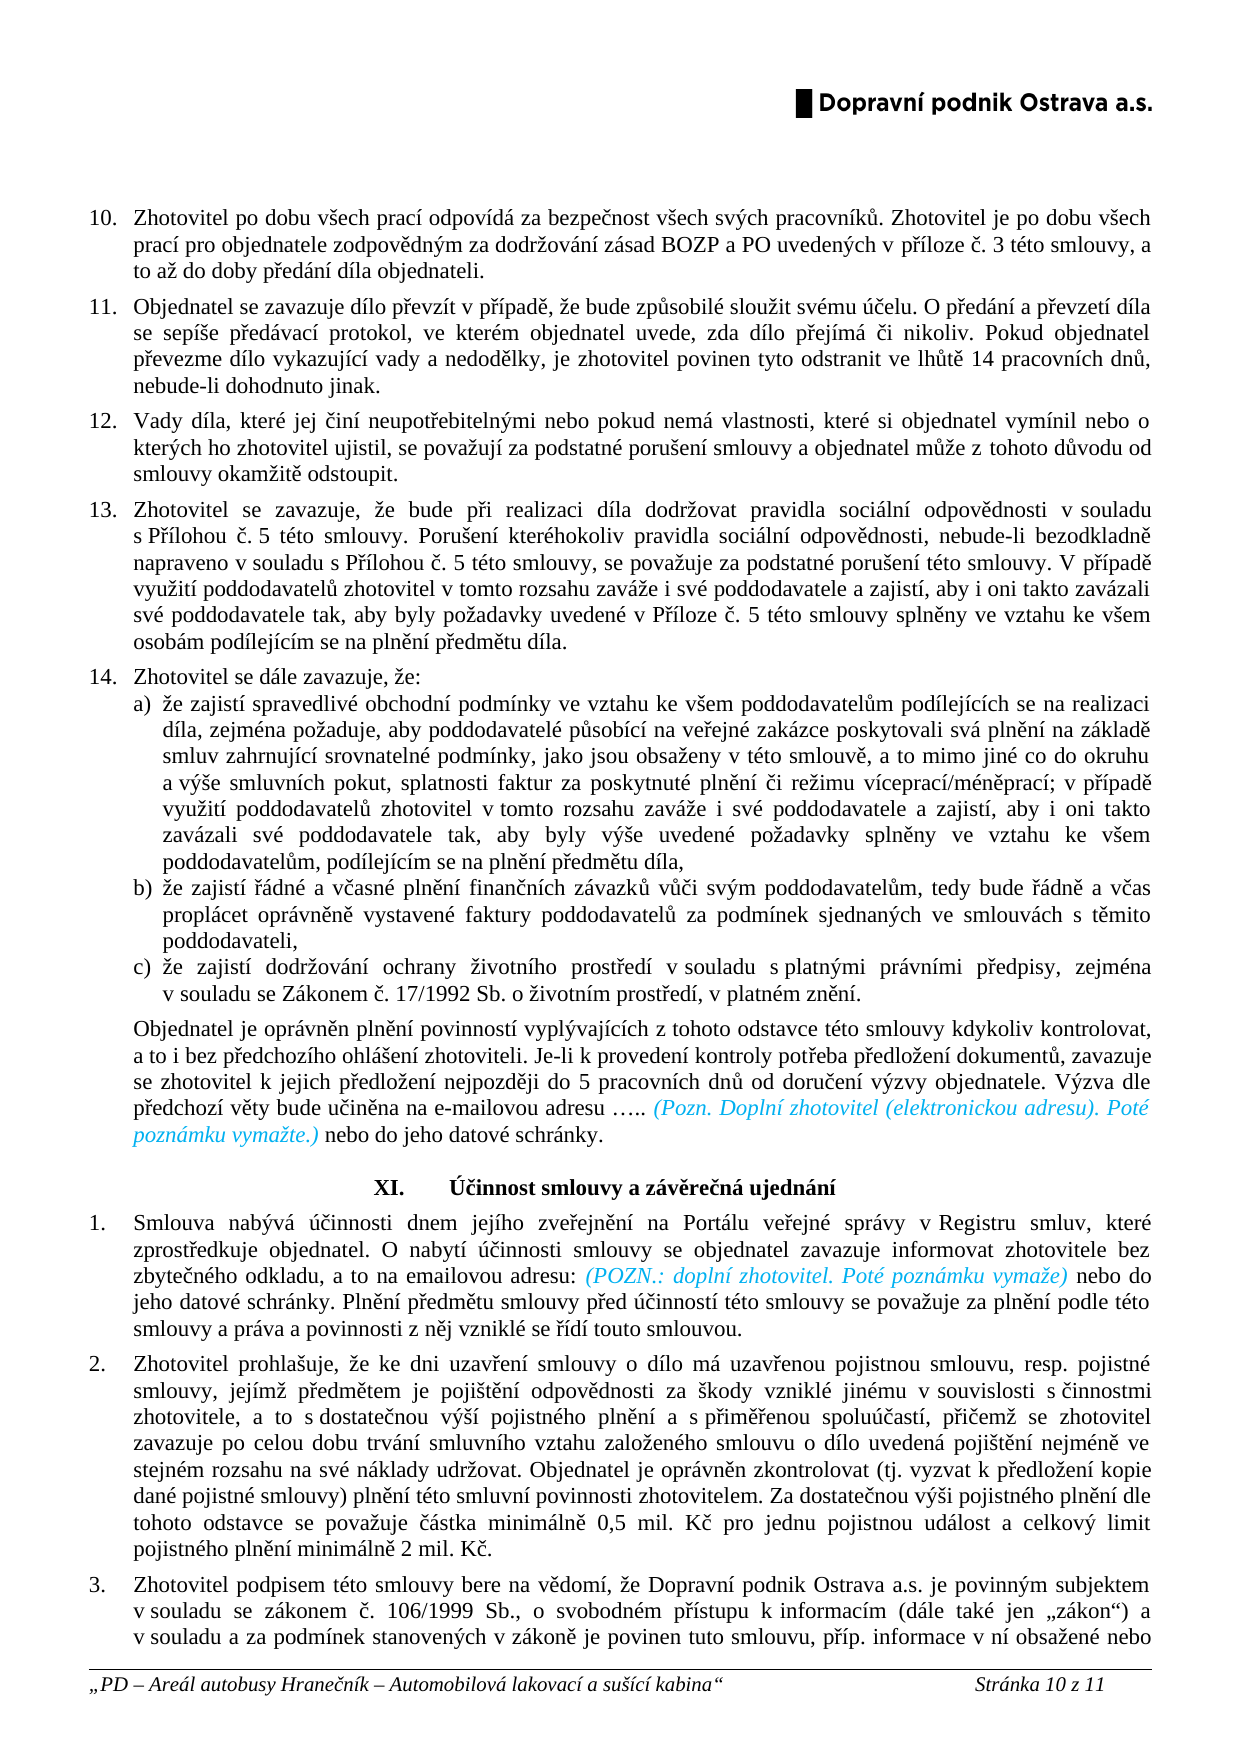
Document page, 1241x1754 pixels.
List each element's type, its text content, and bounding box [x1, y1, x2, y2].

list Zhotovitel se dále zavazuje, že: [89, 663, 1152, 690]
picture [795, 89, 1152, 118]
list Objednatel se zavazuje dílo převzít v případě, že bude způsobilé sloužit svému účelu. O předání a převzetí díla se sepíše předávací protokol, ve kterém objednatel uvede, zda dílo přejímá či nikoliv. Pokud objednatel převezme dílo vykazující vady a nedodělky, je zhotovitel povinen tyto odstranit ve lhůtě 14 pracovních dnů, nebude-li dohodnuto jinak. [89, 293, 1152, 398]
list Zhotovitel po dobu všech prací odpovídá za bezpečnost všech svých pracovníků. Zhotovitel je po dobu všech prací pro objednatele zodpovědným za dodržování zásad BOZP a PO uvedených v příloze č. 3 této smlouvy, a to až do doby předání díla objednateli. [89, 204, 1152, 283]
list že zajistí spravedlivé obchodní podmínky ve vztahu ke všem poddodavatelům podílejících se na realizaci díla, zejména požaduje, aby poddodavatelé působící na veřejné zakázce poskytovali svá plnění na základě smluv zahrnující srovnatelné podmínky, jako jsou obsaženy v této smlouvě, a to mimo jiné co do okruhu a výše smluvních pokut, splatnosti faktur za poskytnuté plnění či režimu víceprací/méněprací; v případě využití poddodavatelů zhotovitel v tomto rozsahu zaváže i své poddodavatele a zajistí, aby i oni takto zavázali své poddodavatele tak, aby byly výše uvedené požadavky splněny ve vztahu ke všem poddodavatelům, podílejícím se na plnění předmětu díla, [133, 690, 1152, 874]
list Zhotovitel prohlašuje, že ke dni uzavření smlouvy o dílo má uzavřenou pojistnou smlouvu, resp. pojistné smlouvy, jejímž předmětem je pojištění odpovědnosti za škody vzniklé jinému v souvislosti s činnostmi zhotovitele, a to s dostatečnou výší pojistného plnění a s přiměřenou spoluúčastí, přičemž se zhotovitel zavazuje po celou dobu trvání smluvního vztahu založeného smlouvu o dílo uvedená pojištění nejméně ve stejném rozsahu na své náklady udržovat. Objednatel je oprávněn zkontrolovat (tj. vyzvat k předložení kopie dané pojistné smlouvy) plnění této smluvní povinnosti zhotovitelem. Za dostatečnou výši pojistného plnění dle tohoto odstavce se považuje částka minimálně 0,5 mil. Kč pro jednu pojistnou událost a celkový limit pojistného plnění minimálně 2 mil. Kč. [89, 1350, 1152, 1561]
text Objednatel je oprávněn plnění povinností vyplývajících z tohoto odstavce této smlouvy kdykoliv kontrolovat, a to i bez předchozího ohlášení zhotoviteli. Je-li k provedení kontroly potřeba předložení dokumentů, zavazuje se zhotovitel k jejich předložení nejpozději do 5 pracovních dnů od doručení výzvy objednatele. Výzva dle předchozí věty bude učiněna na e-mailovou adresu ….. (Pozn. Doplní zhotovitel (elektronickou adresu). Poté poznámku vymažte.) nebo do jeho datové schránky. [133, 1015, 1152, 1147]
list Smlouva nabývá účinnosti dnem jejího zveřejnění na Portálu veřejné správy v Registru smluv, které zprostředkuje objednatel. O nabytí účinnosti smlouvy se objednatel zavazuje informovat zhotovitele bez zbytečného odkladu, a to na emailovou adresu: (POZN.: doplní zhotovitel. Poté poznámku vymaže) nebo do jeho datové schránky. Plnění předmětu smlouvy před účinností této smlouvy se považuje za plnění podle této smlouvy a práva a povinnosti z něj vzniklé se řídí touto smlouvou. [89, 1209, 1152, 1341]
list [89, 1571, 1152, 1650]
list že zajistí dodržování ochrany životního prostředí v souladu s platnými právními předpisy, zejména v souladu se Zákonem č. 17/1992 Sb. o životním prostředí, v platném znění. [133, 953, 1152, 1006]
list Vady díla, které jej činí neupotřebitelnými nebo pokud nemá vlastnosti, které si objednatel vymínil nebo o kterých ho zhotovitel ujistil, se považují za podstatné porušení smlouvy a objednatel může z tohoto důvodu od smlouvy okamžitě odstoupit. [89, 407, 1152, 487]
list že zajistí řádné a včasné plnění finančních závazků vůči svým poddodavatelům, tedy bude řádně a včas proplácet oprávněně vystavené faktury poddodavatelů za podmínek sjednaných ve smlouvách s těmito poddodavateli, [133, 874, 1152, 953]
list Zhotovitel se zavazuje, že bude při realizaci díla dodržovat pravidla sociální odpovědnosti v souladu s Přílohou č. 5 této smlouvy. Porušení kteréhokoliv pravidla sociální odpovědnosti, nebude-li bezodkladně napraveno v souladu s Přílohou č. 5 této smlouvy, se považuje za podstatné porušení této smlouvy. V případě využití poddodavatelů zhotovitel v tomto rozsahu zaváže i své poddodavatele a zajistí, aby i oni takto zavázali své poddodavatele tak, aby byly požadavky uvedené v Příloze č. 5 této smlouvy splněny ve vztahu ke všem osobám podílejícím se na plnění předmětu díla. [89, 496, 1152, 654]
list Účinnost smlouvy a závěrečná ujednání [89, 1173, 1152, 1200]
